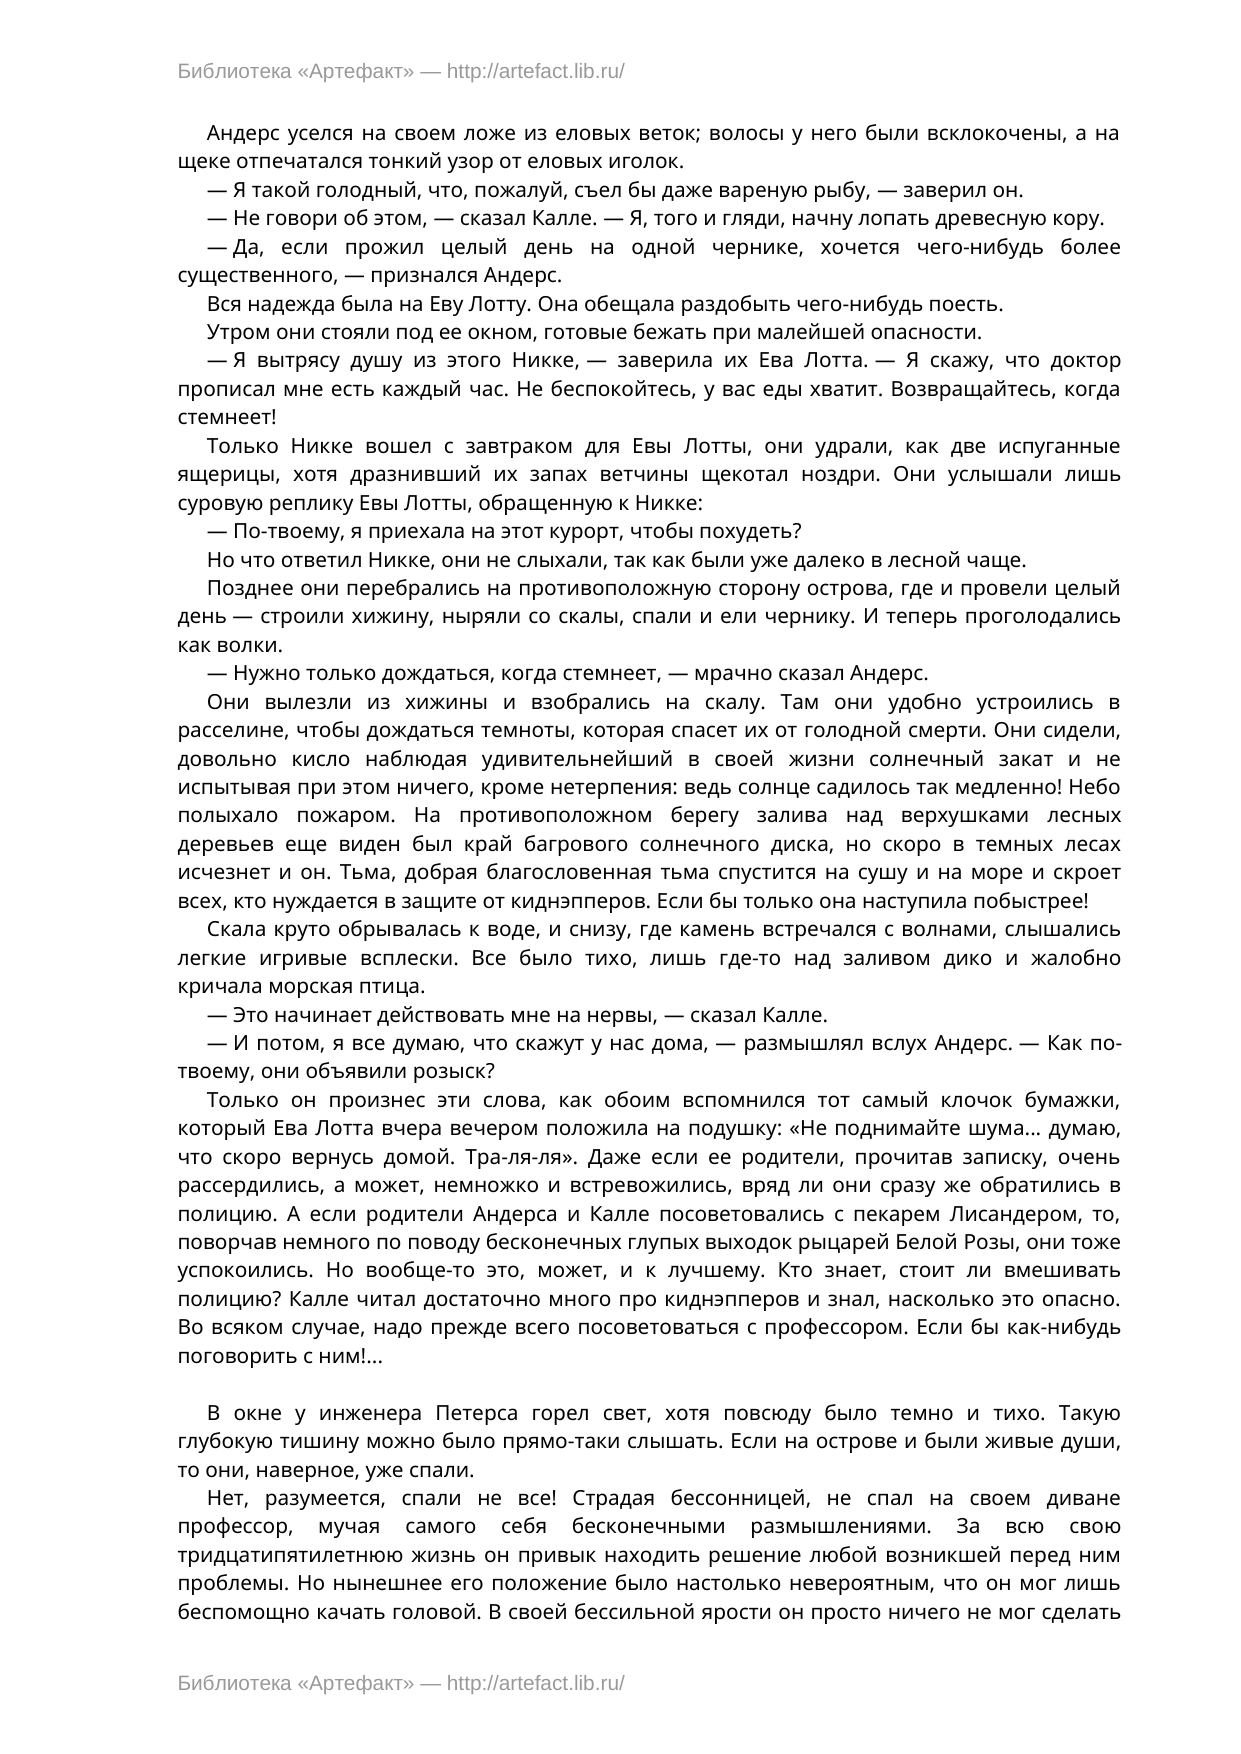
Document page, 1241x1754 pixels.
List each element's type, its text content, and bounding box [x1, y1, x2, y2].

text Скала круто обрывалась к воде, и снизу, где камень встречался с волнами, слышались легкие игривые всплески. Все было тихо, лишь где-то над заливом дико и жалобно кричала морская птица. [177, 914, 1122, 1000]
text — Это начинает действовать мне на нервы, — сказал Калле. [177, 1000, 1122, 1028]
text — Я такой голодный, что, пожалуй, съел бы даже вареную рыбу, — заверил он. [177, 175, 1122, 203]
text Только Никке вошел с завтраком для Евы Лотты, они удрали, как две испуганные ящерицы, хотя дразнивший их запах ветчины щекотал ноздри. Они услышали лишь суровую реплику Евы Лотты, обращенную к Никке: [177, 431, 1122, 516]
text — Да, если прожил целый день на одной чернике, хочется чего-нибудь более существенного, — признался Андерс. [177, 232, 1122, 289]
text — Я вытрясу душу из этого Никке, — заверила их Ева Лотта. — Я скажу, что доктор прописал мне есть каждый час. Не беспокойтесь, у вас еды хватит. Возвращайтесь, когда стемнеет! [177, 346, 1122, 431]
text Позднее они перебрались на противоположную сторону острова, где и провели целый день — строили хижину, ныряли со скалы, спали и ели чернику. И теперь проголодались как волки. [177, 573, 1122, 658]
text — Не говори об этом, — сказал Калле. — Я, того и гляди, начну лопать древесную кору. [177, 203, 1122, 232]
text Утром они стояли под ее окном, готовые бежать при малейшей опасности. [177, 317, 1122, 346]
text Они вылезли из хижины и взобрались на скалу. Там они удобно устроились в расселине, чтобы дождаться темноты, которая спасет их от голодной смерти. Они сидели, довольно кисло наблюдая удивительнейший в своей жизни солнечный закат и не испытывая при этом ничего, кроме нетерпения: ведь солнце садилось так медленно! Небо полыхало пожаром. На противоположном берегу залива над верхушками лесных деревьев еще виден был край багрового солнечного диска, но скоро в темных лесах исчезнет и он. Тьма, добрая благословенная тьма спустится на сушу и на море и скроет всех, кто нуждается в защите от киднэпперов. Если бы только она наступила побыстрее! [177, 687, 1122, 914]
text Только он произнес эти слова, как обоим вспомнился тот самый клочок бумажки, который Ева Лотта вчера вечером положила на подушку: «Не поднимайте шума... думаю, что скоро вернусь домой. Тра-ля-ля». Даже если ее родители, прочитав записку, очень рассердились, а может, немножко и встревожились, вряд ли они сразу же обратились в полицию. А если родители Андерса и Калле посоветовались с пекарем Лисандером, то, поворчав немного по поводу бесконечных глупых выходок рыцарей Белой Розы, они тоже успокоились. Но вообще-то это, может, и к лучшему. Кто знает, стоит ли вмешивать полицию? Калле читал достаточно много про киднэпперов и знал, насколько это опасно. Во всяком случае, надо прежде всего посоветоваться с профессором. Если бы как-нибудь поговорить с ним!... [177, 1085, 1122, 1369]
text Андерс уселся на своем ложе из еловых веток; волосы у него были всклокочены, а на щеке отпечатался тонкий узор от еловых иголок. [177, 118, 1122, 175]
text В окне у инженера Петерса горел свет, хотя повсюду было темно и тихо. Такую глубокую тишину можно было прямо-таки слышать. Если на острове и были живые души, то они, наверное, уже спали. [177, 1398, 1122, 1483]
text — И потом, я все думаю, что скажут у нас дома, — размышлял вслух Андерс. — Как по-твоему, они объявили розыск? [177, 1028, 1122, 1085]
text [177, 1483, 1122, 1625]
text Вся надежда была на Еву Лотту. Она обещала раздобыть чего-нибудь поесть. [177, 289, 1122, 317]
text — По-твоему, я приехала на этот курорт, чтобы похудеть? [177, 516, 1122, 545]
text Но что ответил Никке, они не слыхали, так как были уже далеко в лесной чаще. [177, 545, 1122, 573]
text — Нужно только дождаться, когда стемнеет, — мрачно сказал Андерс. [177, 658, 1122, 687]
